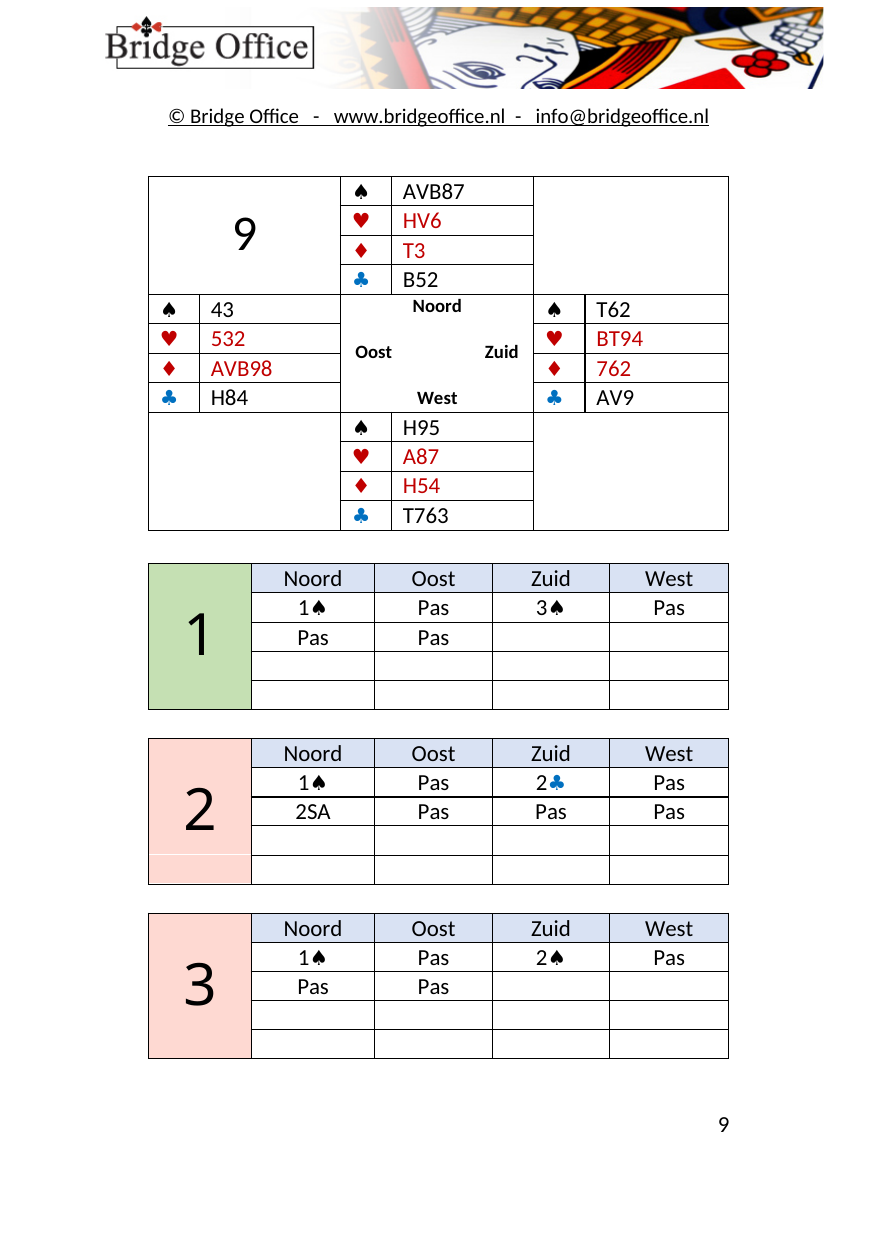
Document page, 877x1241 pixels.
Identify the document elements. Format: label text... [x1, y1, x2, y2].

table_cell 3 [149, 942, 251, 1029]
table_header West [610, 914, 728, 942]
table_cell [375, 826, 492, 854]
table_cell [149, 1029, 251, 1058]
table_cell [252, 652, 374, 680]
table_cell [341, 501, 391, 529]
table_cell [493, 1001, 609, 1029]
table_cell [493, 1030, 609, 1058]
table_cell Noord Oost Zuid West [341, 295, 533, 412]
table_header Oost [375, 564, 492, 592]
table_cell Pas [610, 768, 728, 796]
table_cell [252, 826, 374, 854]
table_cell [149, 413, 340, 529]
table_cell 2 [149, 767, 251, 854]
table_cell T763 [392, 501, 533, 529]
table_cell 1 [149, 592, 251, 680]
table_header Zuid [493, 914, 609, 942]
table_cell H54 [392, 472, 533, 500]
table_header West [610, 564, 728, 592]
table_cell [610, 1001, 728, 1029]
table_cell Pas [252, 972, 374, 1000]
table_cell BT94 [586, 324, 728, 353]
table_cell [149, 383, 199, 412]
table_cell 1♠ [252, 593, 374, 622]
table_cell 2♠ [493, 943, 609, 971]
table_cell [610, 826, 728, 854]
table_header AVB87 [392, 177, 533, 205]
table_cell Pas [375, 972, 492, 1000]
table_cell [493, 623, 609, 651]
table_cell [375, 652, 492, 680]
table_cell T3 [392, 236, 533, 264]
table_cell [341, 206, 391, 235]
table_cell Pas [375, 943, 492, 971]
table_cell HV6 [392, 206, 533, 235]
table_header [149, 739, 251, 767]
table_header [534, 177, 728, 294]
table_cell Pas [493, 798, 609, 825]
table_header Oost [375, 914, 492, 942]
table_header [149, 914, 251, 942]
table_cell H84 [200, 383, 340, 412]
table_cell [375, 856, 492, 883]
table_cell [149, 855, 251, 883]
table_header West [610, 739, 728, 767]
table_cell [341, 413, 391, 441]
table_cell [149, 354, 199, 382]
table_cell [341, 442, 391, 471]
table_cell [493, 681, 609, 709]
table_cell [341, 265, 391, 294]
table_cell [534, 354, 584, 382]
table_cell Pas [375, 798, 492, 825]
table_cell [341, 236, 391, 264]
table_cell 2♣ [493, 768, 609, 796]
table_cell [493, 972, 609, 1000]
table_cell 1♠ [252, 943, 374, 971]
table_header [149, 564, 251, 592]
table_cell [493, 652, 609, 680]
table_cell 532 [200, 324, 340, 353]
table_cell [252, 1001, 374, 1029]
table_cell H95 [392, 413, 533, 441]
table_cell [534, 413, 728, 529]
table_cell [610, 856, 728, 883]
table_cell [149, 324, 199, 353]
table_cell [493, 856, 609, 883]
table_cell A87 [392, 442, 533, 471]
table_cell [534, 295, 584, 323]
table_cell [493, 826, 609, 854]
table_cell [252, 681, 374, 709]
table_cell [252, 1030, 374, 1058]
table_header Noord [252, 739, 374, 767]
table_cell [610, 623, 728, 651]
table_cell Pas [375, 768, 492, 796]
table_cell 3♠ [493, 593, 609, 622]
table_cell [610, 1030, 728, 1058]
table_cell Pas [610, 593, 728, 622]
table_cell Pas [375, 623, 492, 651]
table_cell [610, 681, 728, 709]
table_cell Pas [375, 593, 492, 622]
table_cell B52 [392, 265, 533, 294]
table_cell Pas [252, 623, 374, 651]
table_cell [610, 972, 728, 1000]
table_header Zuid [493, 564, 609, 592]
table_header Oost [375, 739, 492, 767]
table_cell Pas [610, 798, 728, 825]
table_cell [534, 383, 584, 412]
table_cell T62 [586, 295, 728, 323]
picture [78, 7, 824, 89]
table_cell 1♠ [252, 768, 374, 796]
table_cell 43 [200, 295, 340, 323]
table_cell [252, 856, 374, 883]
table_cell [534, 324, 584, 353]
table_cell [375, 1001, 492, 1029]
table_cell Pas [610, 943, 728, 971]
table_cell 762 [586, 354, 728, 382]
table_cell [149, 295, 199, 323]
table_header Noord [252, 564, 374, 592]
table_cell AVB98 [200, 354, 340, 382]
table_header 9 [149, 177, 340, 294]
table_cell [341, 472, 391, 500]
table_header Zuid [493, 739, 609, 767]
table_cell AV9 [586, 383, 728, 412]
table_header [341, 177, 391, 205]
table_cell 2SA [252, 798, 374, 825]
table_header Noord [252, 914, 374, 942]
table_cell [149, 680, 251, 709]
table_cell [375, 1030, 492, 1058]
table_cell [610, 652, 728, 680]
table_cell [375, 681, 492, 709]
